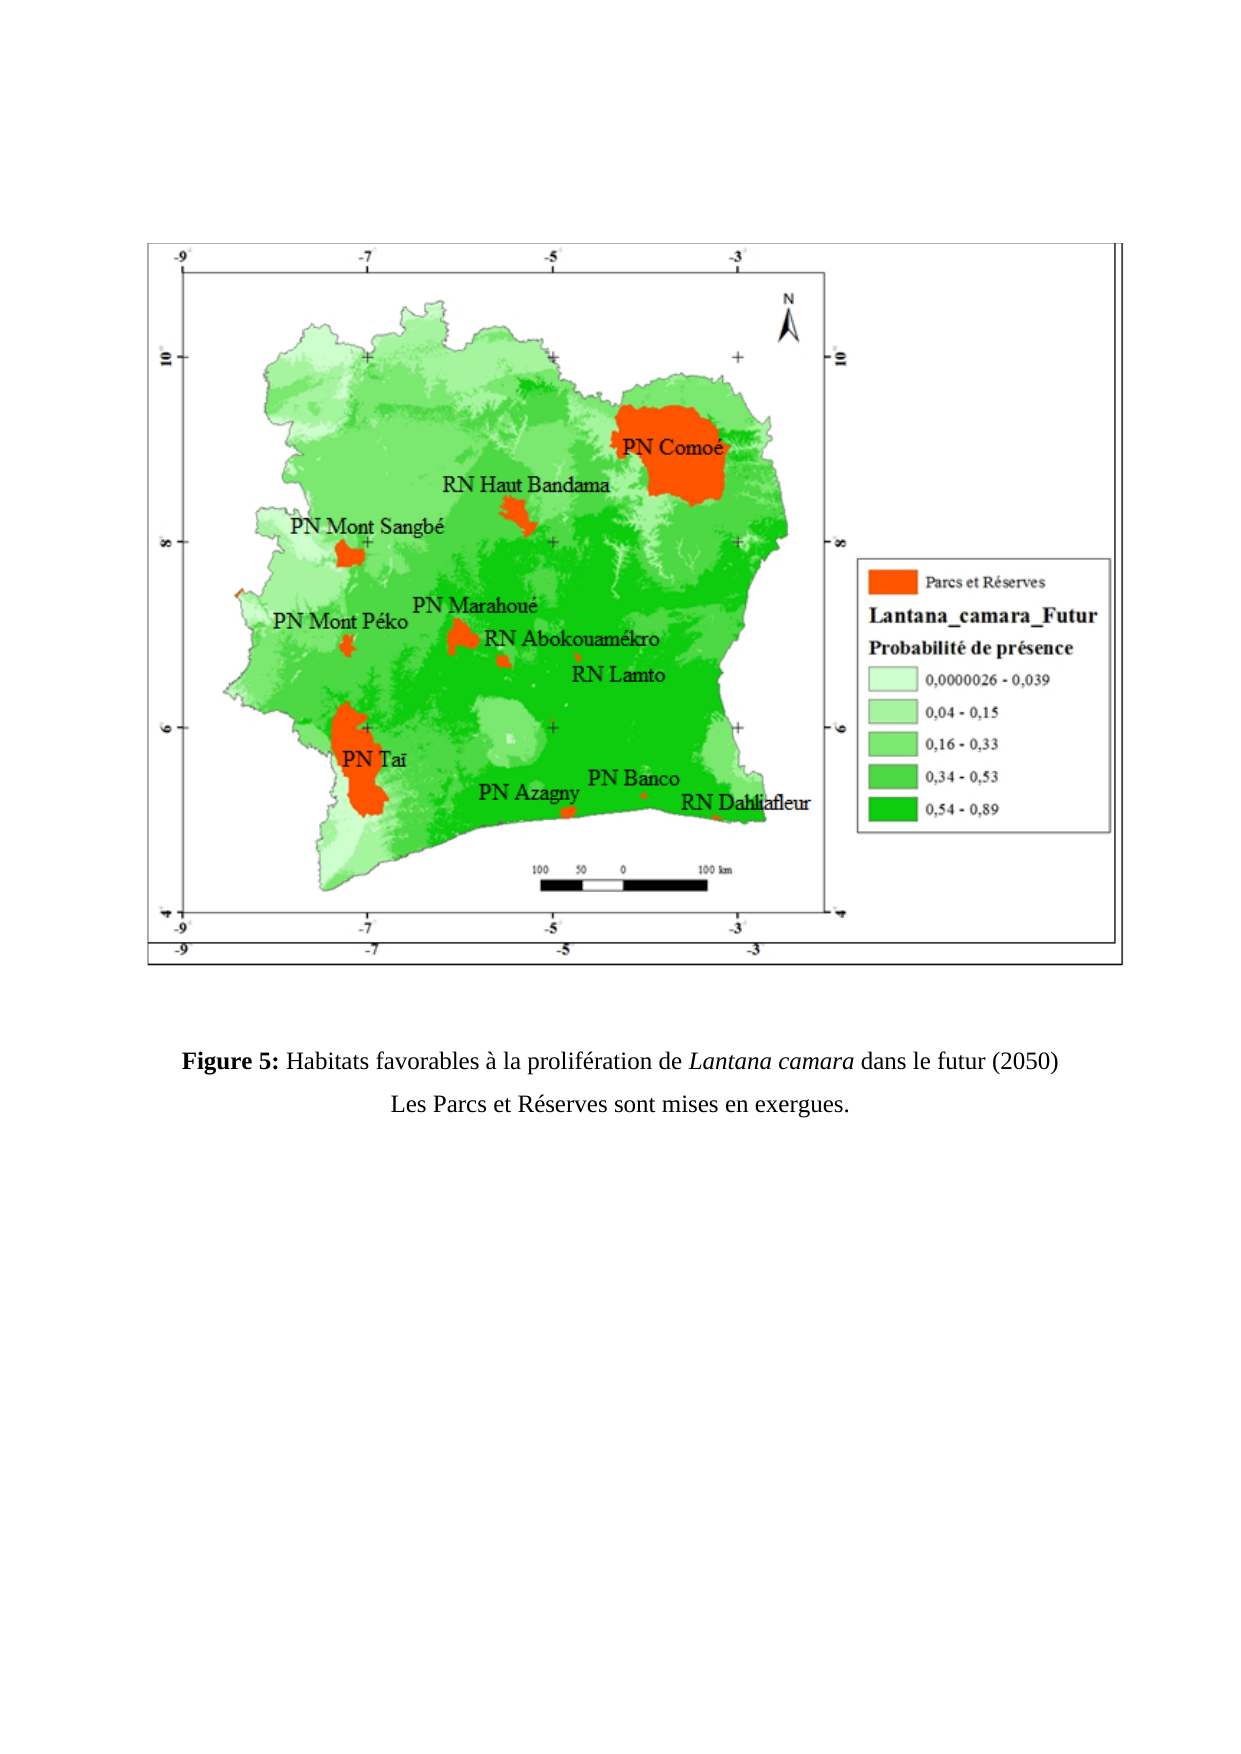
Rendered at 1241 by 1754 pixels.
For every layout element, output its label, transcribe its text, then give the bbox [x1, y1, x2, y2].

picture [147, 243, 1132, 973]
text Figure 5: Habitats favorables à la prolifération de Lantana camara dans le futur (2050) [148, 1046, 1093, 1075]
text Les Parcs et Réserves sont mises en exergues. [148, 1089, 1093, 1118]
